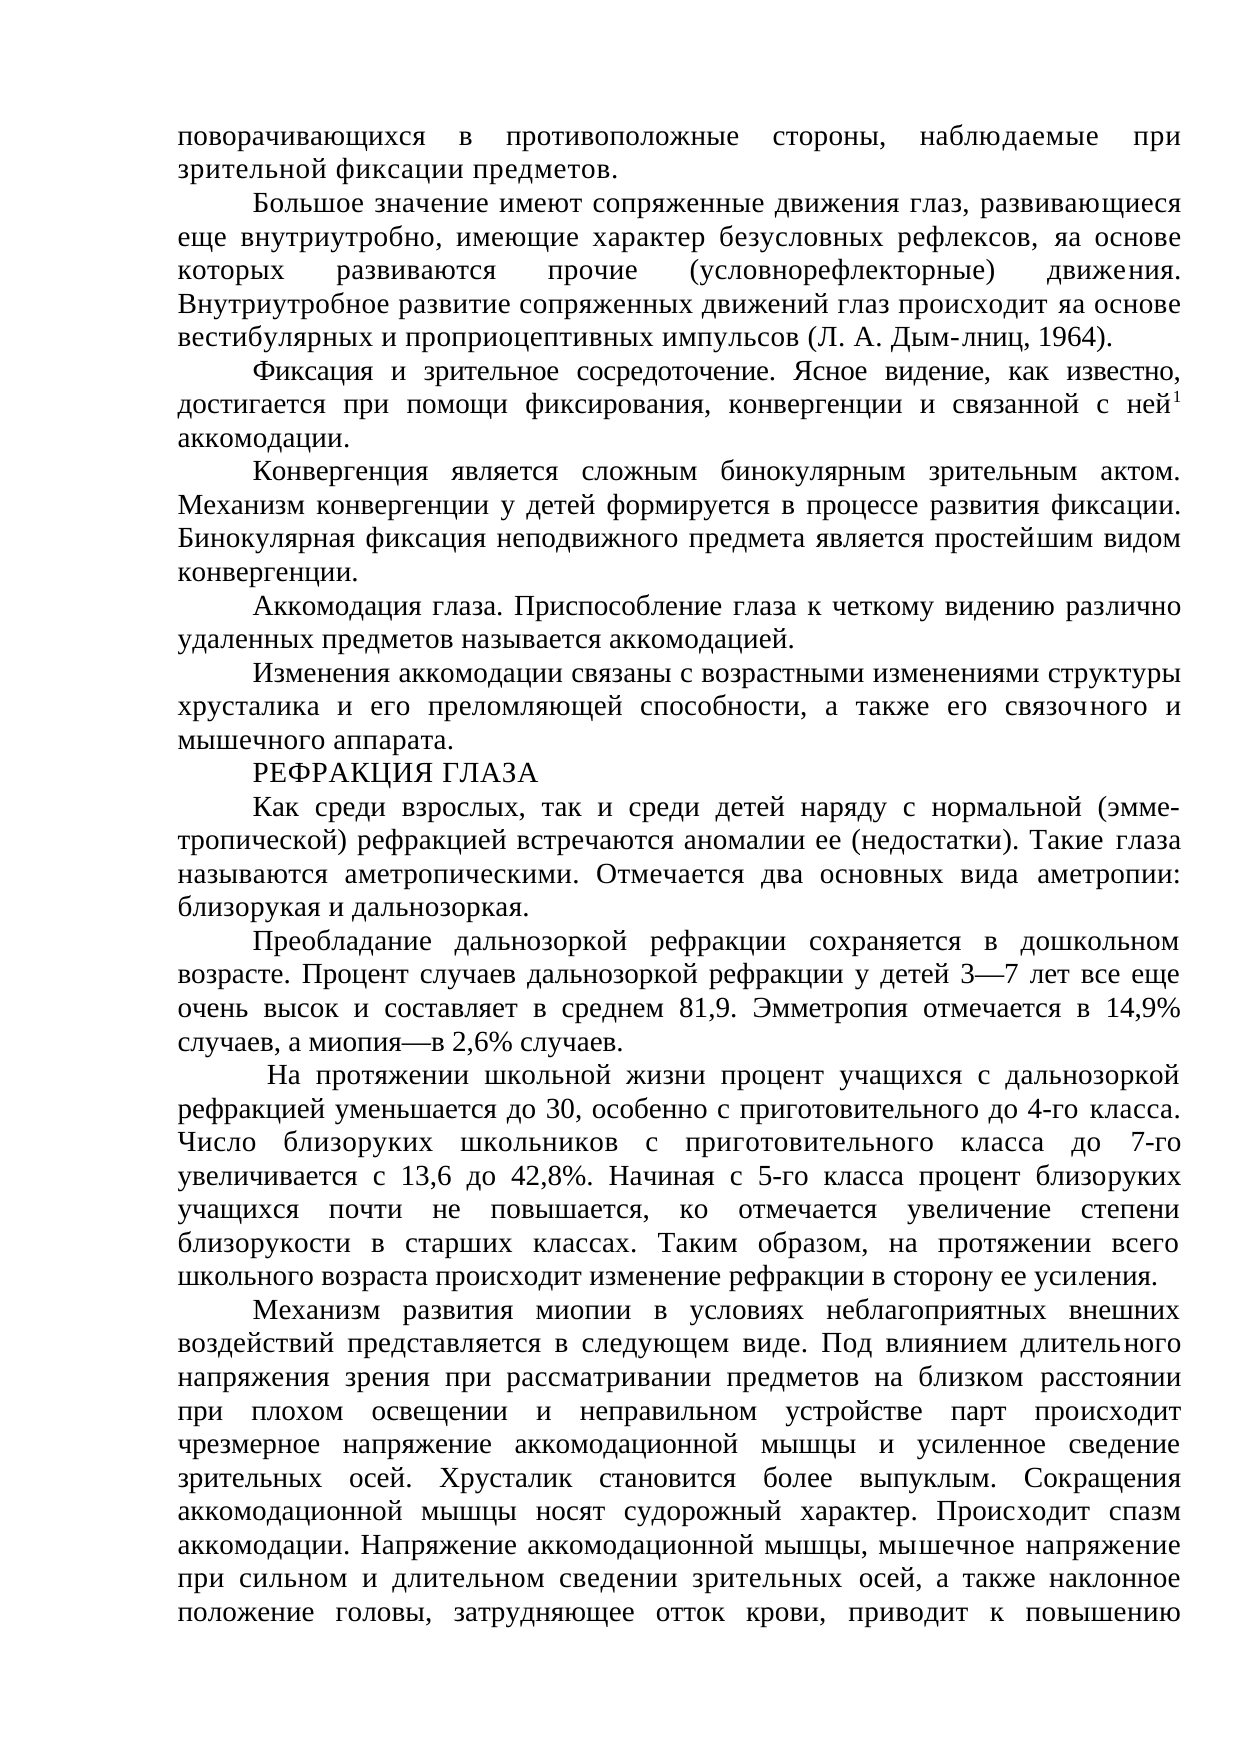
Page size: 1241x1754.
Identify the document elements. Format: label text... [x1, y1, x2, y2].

text Аккомодация глаза. Приспособление глаза к четкому видению различно удаленных предметов называется аккомодацией. [177, 588, 1181, 655]
text На протяжении школьной жизни процент учащихся с дальнозоркой рефракцией уменьшается до 30, особенно с приготовительного до 4-го класса. Число близоруких школьников с приготовительного класса до 7-го увеличивается с 13,6 до 42,8%. Начиная с 5-го класса процент близоруких учащихся почти не повышается, ко отмечается увеличение степени близорукости в старших классах. Таким образом, на протяжении всего школьного возраста происходит изменение рефракции в сторону ее усиления. [177, 1057, 1181, 1292]
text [177, 118, 1181, 185]
text Как среди взрослых, так и среди детей наряду с нормальной (эмме-тропической) рефракцией встречаются аномалии ее (недостатки). Такие глаза называются аметропическими. Отмечается два основных вида аметропии: близорукая и дальнозоркая. [177, 789, 1181, 923]
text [177, 1292, 1181, 1627]
text Конвергенция является сложным бинокулярным зрительным актом. Механизм конвергенции у детей формируется в процессе развития фиксации. Бинокулярная фиксация неподвижного предмета является простейшим видом конвергенции. [177, 453, 1181, 588]
text Преобладание дальнозоркой рефракции сохраняется в дошкольном возрасте. Процент случаев дальнозоркой рефракции у детей 3—7 лет все еще очень высок и составляет в среднем 81,9. Эмметропия отмечается в 14,9% случаев, а миопия—в 2,6% случаев. [177, 923, 1181, 1057]
text Изменения аккомодации связаны с возрастными изменениями структуры хрусталика и его преломляющей способности, а также его связочного и мышечного аппарата. [177, 655, 1181, 755]
text РЕФРАКЦИЯ ГЛАЗА [177, 755, 1181, 789]
text Фиксация и зрительное сосредоточение. Ясное видение, как известно, достигается при помощи фиксирования, конвергенции и связанной с ней1 аккомодации. [177, 353, 1181, 453]
text Большое значение имеют сопряженные движения глаз, развивающиеся еще внутриутробно, имеющие характер безусловных рефлексов, яа основе которых развиваются прочие (условнорефлекторные) движения. Внутриутробное развитие сопряженных движений глаз происходит яа основе вестибулярных и проприоцептивных импульсов (Л. А. Дым-лниц, 1964). [177, 185, 1181, 353]
